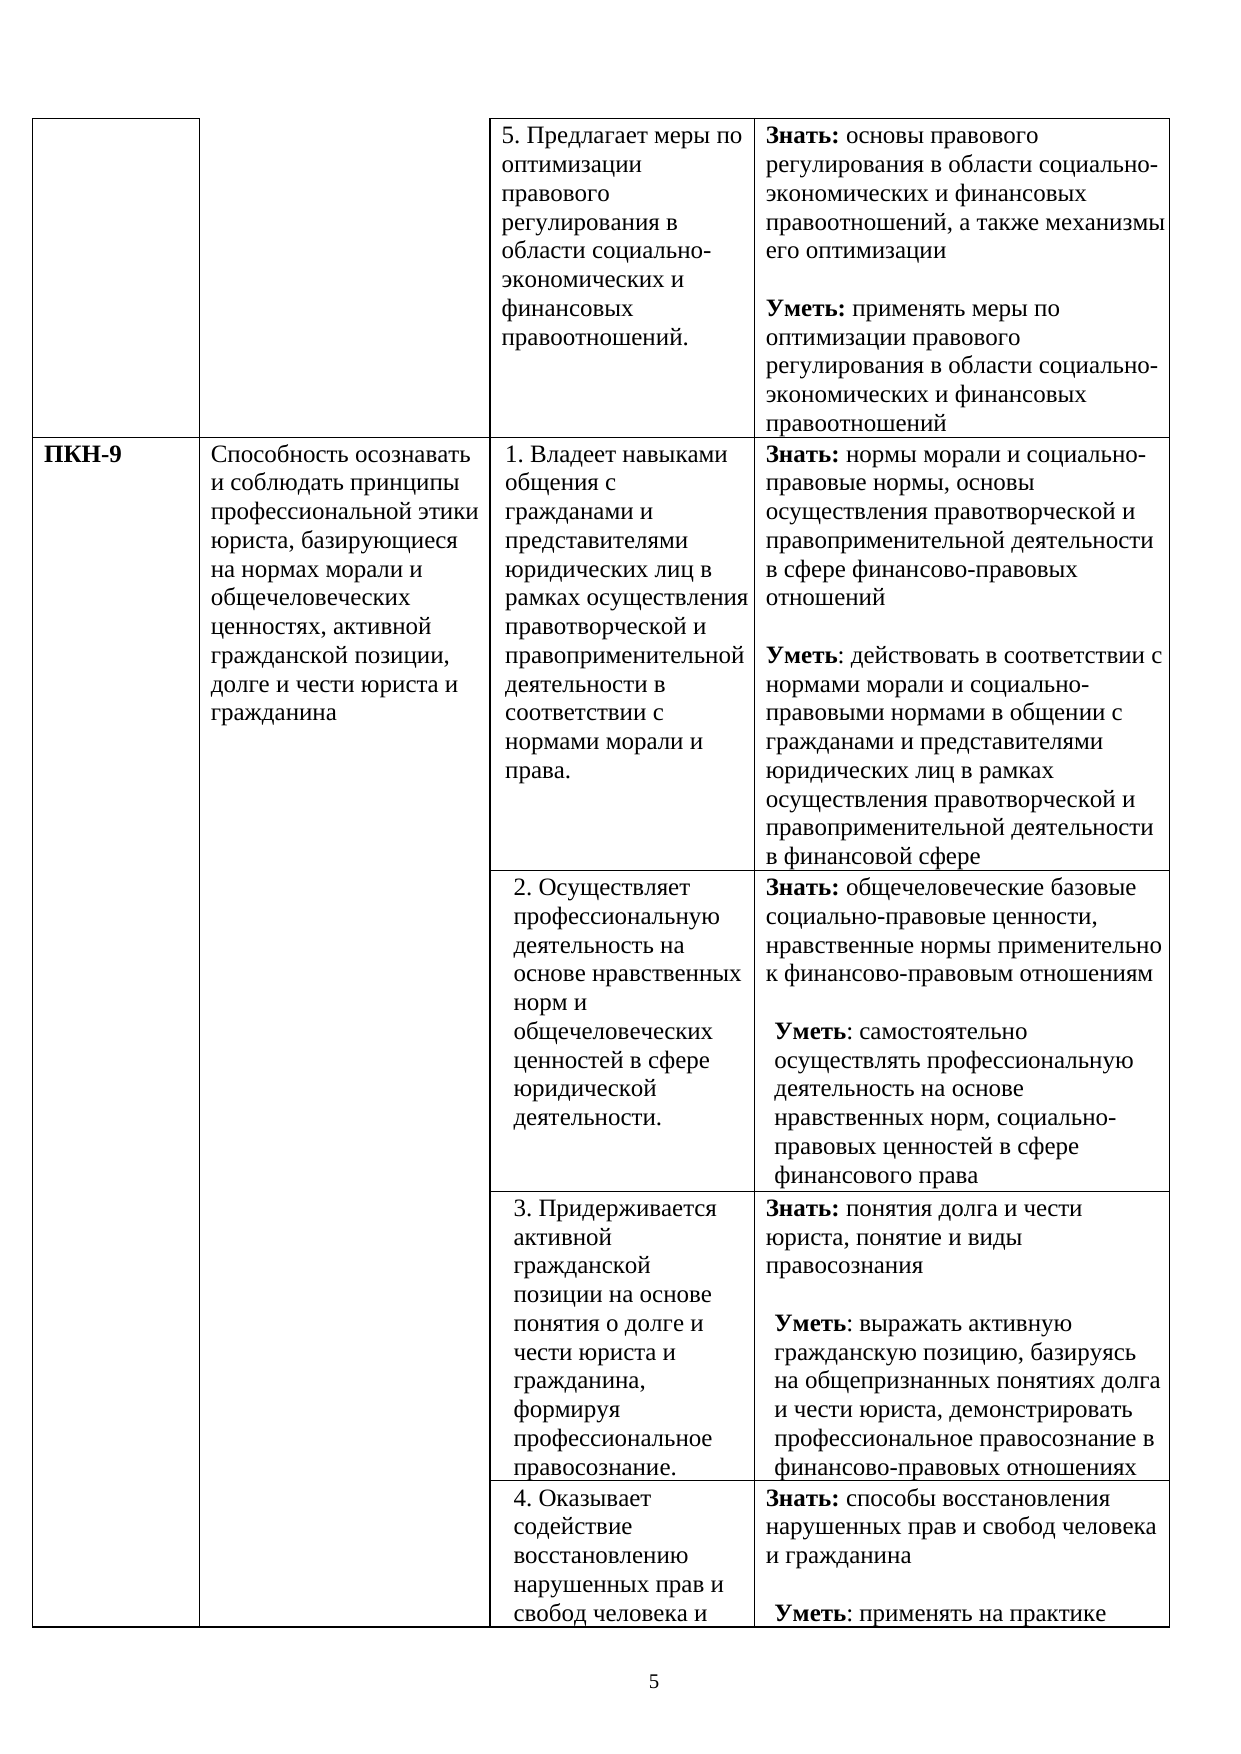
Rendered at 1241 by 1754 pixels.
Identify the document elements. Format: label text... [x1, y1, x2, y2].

table_cell 2. Осуществляет профессиональную деятельность на основе нравственных норм и общечеловеческих ценностей в сфере юридической деятельности. [491, 871, 754, 1191]
table_cell Знать: общечеловеческие базовые социально-правовые ценности, нравственные нормы применительно к финансово-правовым отношениям Уметь: самостоятельно осуществлять профессиональную деятельность на основе нравственных норм, социально-правовых ценностей в сфере финансового права [755, 871, 1169, 1191]
table_cell 5. Предлагает меры по оптимизации правового регулирования в области социально-экономических и финансовых правоотношений. [491, 119, 754, 437]
table_cell ПКН-9 [33, 438, 199, 1626]
table_cell 1. Владеет навыками общения с гражданами и представителями юридических лиц в рамках осуществления правотворческой и правоприменительной деятельности в соответствии с нормами морали и права. [491, 438, 754, 870]
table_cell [491, 1481, 754, 1626]
table_cell Знать: нормы морали и социально-правовые нормы, основы осуществления правотворческой и правоприменительной деятельности в сфере финансово-правовых отношений Уметь: действовать в соответствии с нормами морали и социально-правовыми нормами в общении с гражданами и представителями юридических лиц в рамках осуществления правотворческой и правоприменительной деятельности в финансовой сфере [755, 438, 1169, 870]
table_cell Способность осознавать и соблюдать принципы профессиональной этики юриста, базирующиеся на нормах морали и общечеловеческих ценностях, активной гражданской позиции, долге и чести юриста и гражданина [200, 438, 489, 1626]
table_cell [755, 1481, 1169, 1626]
table_cell Знать: основы правового регулирования в области социально-экономических и финансовых правоотношений, а также механизмы его оптимизации Уметь: применять меры по оптимизации правового регулирования в области социально-экономических и финансовых правоотношений [755, 119, 1169, 437]
table_cell Знать: понятия долга и чести юриста, понятие и виды правосознания Уметь: выражать активную гражданскую позицию, базируясь на общепризнанных понятиях долга и чести юриста, демонстрировать профессиональное правосознание в финансово-правовых отношениях [755, 1192, 1169, 1480]
table_cell 3. Придерживается активной гражданской позиции на основе понятия о долге и чести юриста и гражданина, формируя профессиональное правосознание. [491, 1192, 754, 1480]
